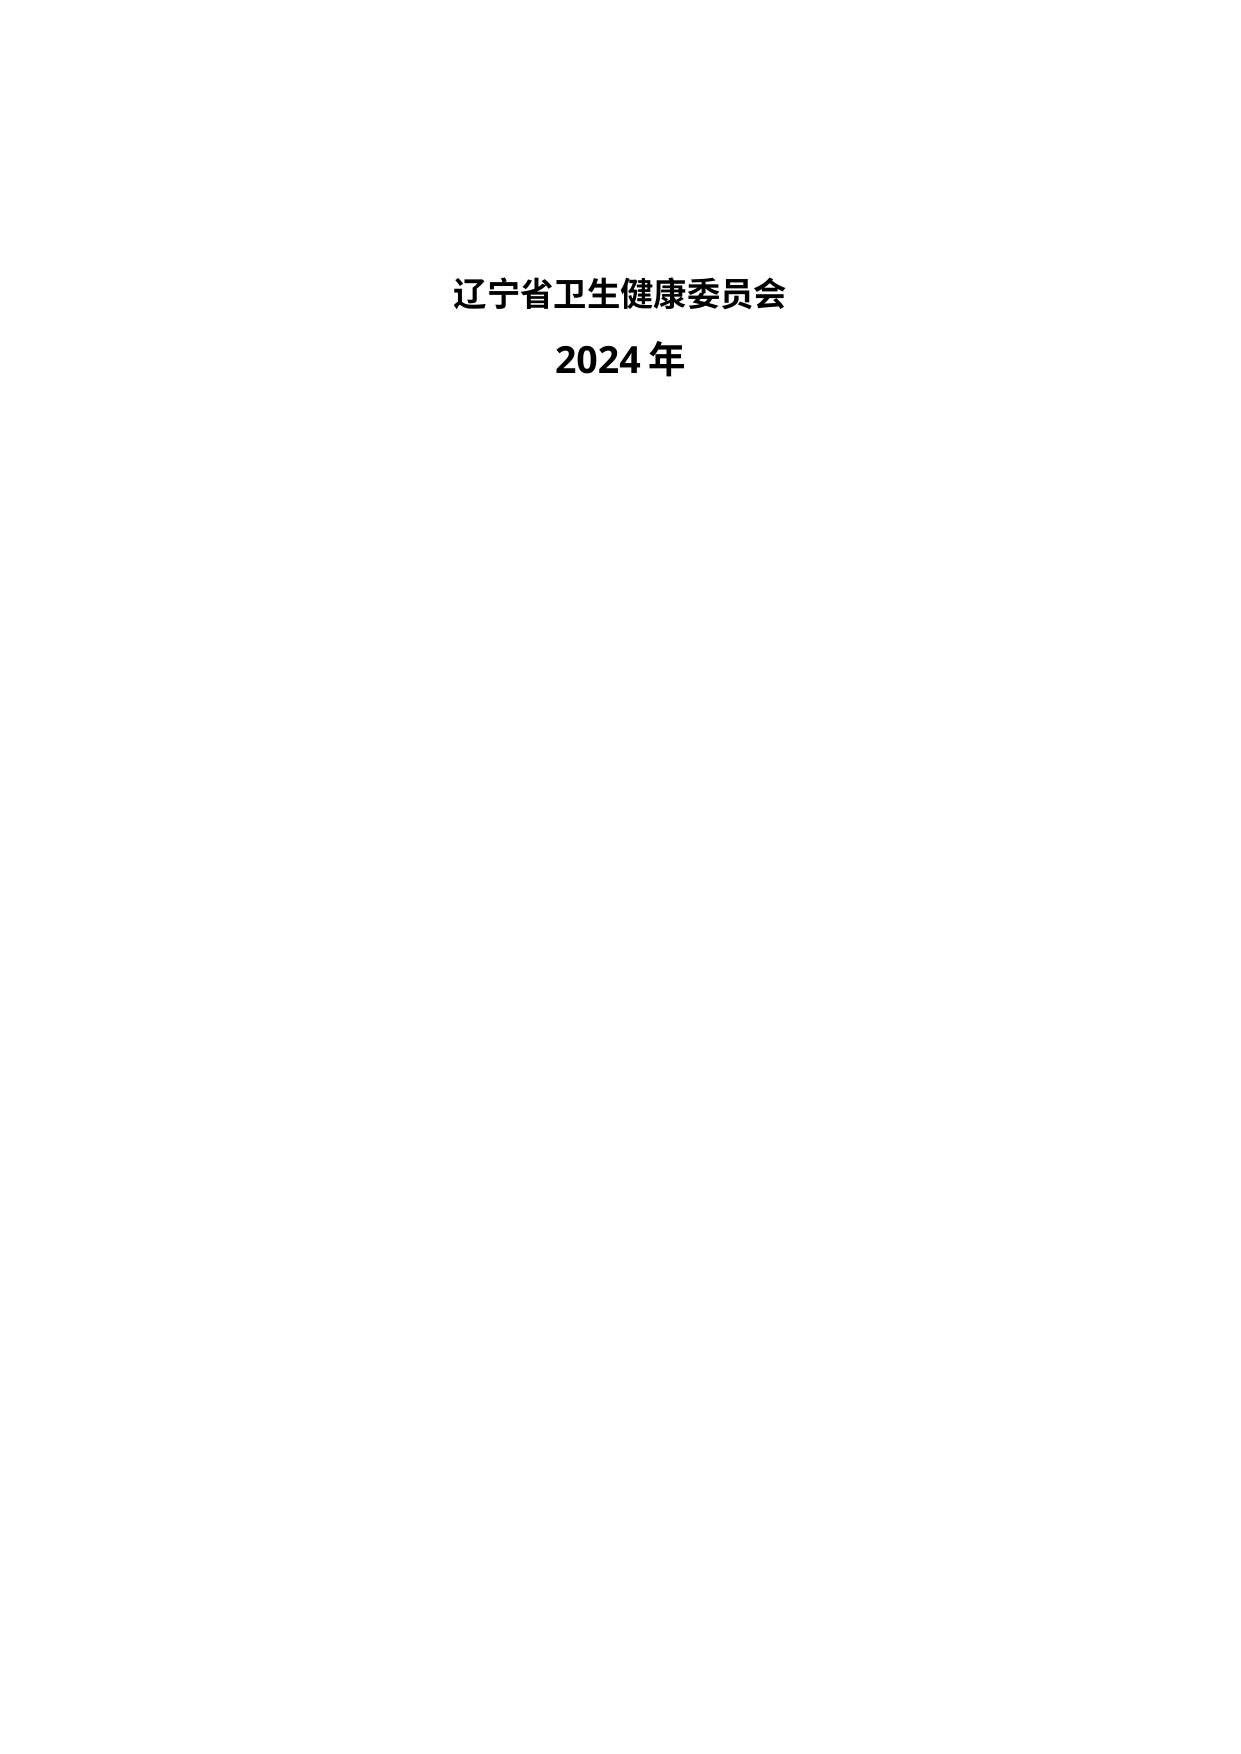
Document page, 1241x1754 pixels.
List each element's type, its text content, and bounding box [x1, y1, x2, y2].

text 2024年 [187, 324, 1053, 389]
text 辽宁省卫生健康委员会 [187, 259, 1053, 324]
